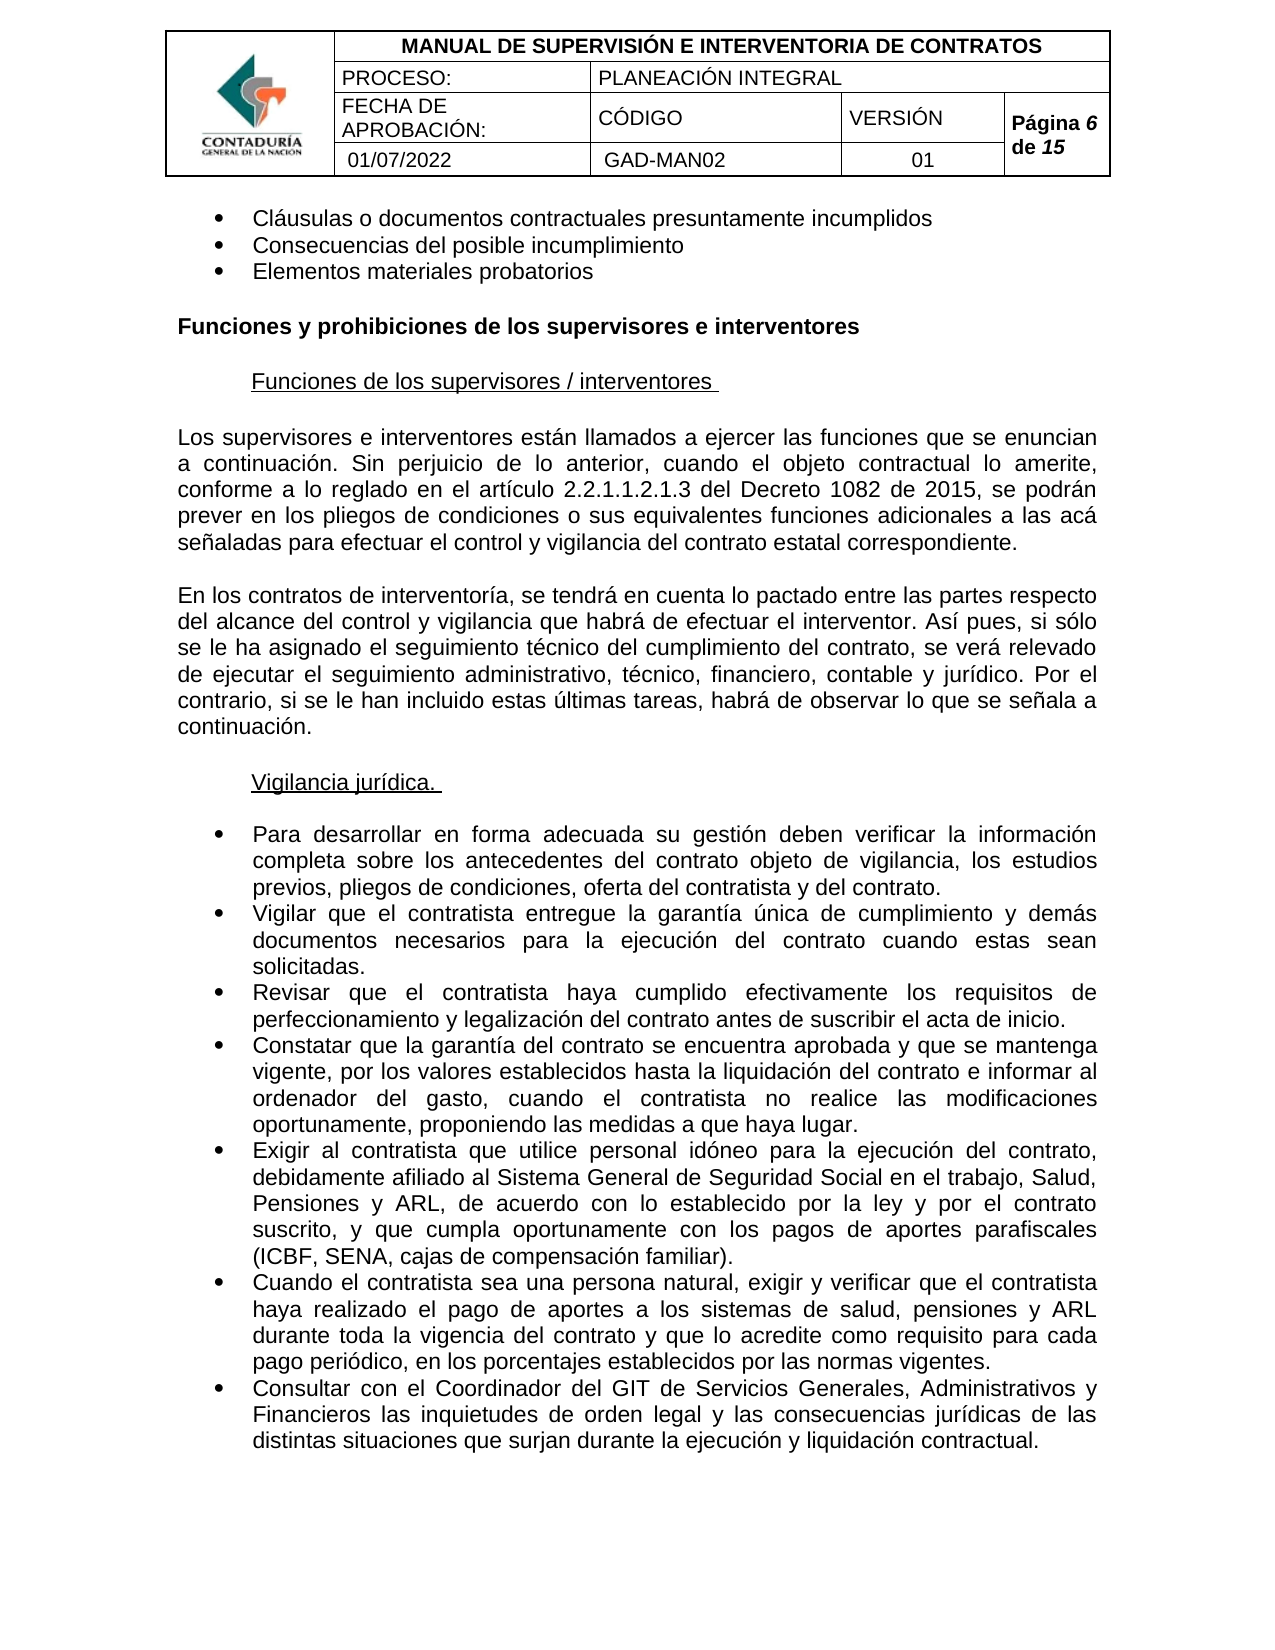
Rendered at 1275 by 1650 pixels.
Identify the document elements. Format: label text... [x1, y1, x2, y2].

list Revisar que el contratista haya cumplido efectivamente los requisitos de perfeccionamiento y legalización del contrato antes de suscribir el acta de inicio. [215, 979, 1098, 1032]
list Constatar que la garantía del contrato se encuentra aprobada y que se mantenga vigente, por los valores establecidos hasta la liquidación del contrato e informar al ordenador del gasto, cuando el contratista no realice las modificaciones oportunamente, proponiendo las medidas a que haya lugar. [215, 1032, 1098, 1137]
text Vigilancia jurídica. [177, 768, 1098, 795]
list Vigilar que el contratista entregue la garantía única de cumplimiento y demás documentos necesarios para la ejecución del contrato cuando estas sean solicitadas. [215, 900, 1098, 979]
text Funciones de los supervisores / interventores [177, 368, 1098, 395]
list Consultar con el Coordinador del GIT de Servicios Generales, Administrativos y Financieros las inquietudes de orden legal y las consecuencias jurídicas de las distintas situaciones que surjan durante la ejecución y liquidación contractual. [215, 1374, 1098, 1454]
text Los supervisores e interventores están llamados a ejercer las funciones que se enuncian a continuación. Sin perjuicio de lo anterior, cuando el objeto contractual lo amerite, conforme a lo reglado en el artículo 2.2.1.1.2.1.3 del Decreto 1082 de 2015, se podrán prever en los pliegos de condiciones o sus equivalentes funciones adicionales a las acá señaladas para efectuar el control y vigilancia del contrato estatal correspondiente. [177, 423, 1098, 555]
list Para desarrollar en forma adecuada su gestión deben verificar la información completa sobre los antecedentes del contrato objeto de vigilancia, los estudios previos, pliegos de condiciones, oferta del contratista y del contrato. [215, 821, 1098, 900]
text En los contratos de interventoría, se tendrá en cuenta lo pactado entre las partes respecto del alcance del control y vigilancia que habrá de efectuar el interventor. Así pues, si sólo se le ha asignado el seguimiento técnico del cumplimiento del contrato, se verá relevado de ejecutar el seguimiento administrativo, técnico, financiero, contable y jurídico. Por el contrario, si se le han incluido estas últimas tareas, habrá de observar lo que se señala a continuación. [177, 582, 1098, 740]
list Exigir al contratista que utilice personal idóneo para la ejecución del contrato, debidamente afiliado al Sistema General de Seguridad Social en el trabajo, Salud, Pensiones y ARL, de acuerdo con lo establecido por la ley y por el contrato suscrito, y que cumpla oportunamente con los pagos de aportes parafiscales (ICBF, SENA, cajas de compensación familiar). [215, 1137, 1098, 1269]
list Cuando el contratista sea una persona natural, exigir y verificar que el contratista haya realizado el pago de aportes a los sistemas de salud, pensiones y ARL durante toda la vigencia del contrato y que lo acredite como requisito para cada pago periódico, en los porcentajes establecidos por las normas vigentes. [215, 1269, 1098, 1374]
text Funciones y prohibiciones de los supervisores e interventores [177, 313, 1098, 339]
list Cláusulas o documentos contractuales presuntamente incumplidos [215, 205, 1098, 232]
list Consecuencias del posible incumplimiento [215, 232, 1098, 258]
picture [181, 34, 324, 171]
list Elementos materiales probatorios [215, 258, 1098, 284]
